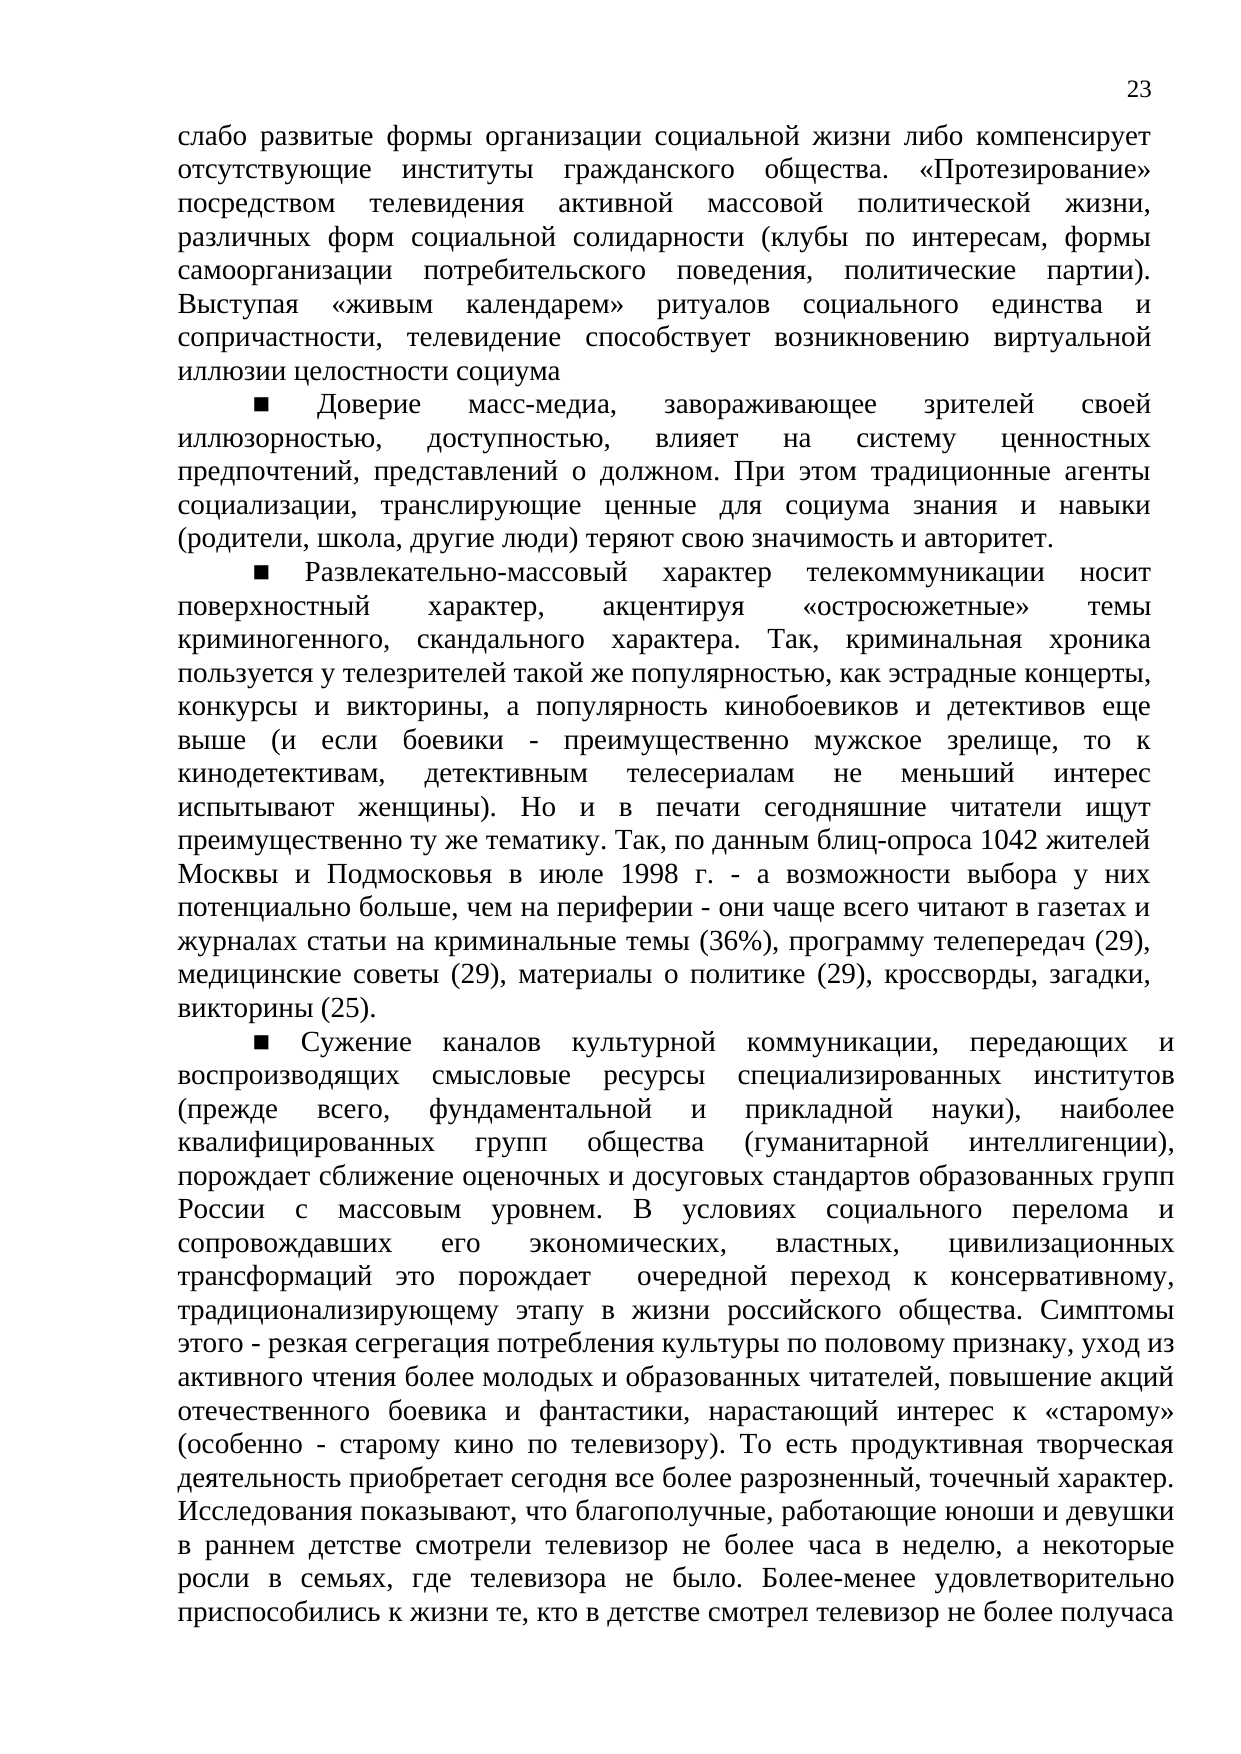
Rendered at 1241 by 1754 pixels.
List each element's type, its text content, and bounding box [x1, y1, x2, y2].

text ■ Доверие масс-медиа, завораживающее зрителей своей иллюзорностью, доступностью, влияет на систему ценностных предпочтений, представлений о должном. При этом традиционные агенты социализации, транслирующие ценные для социума знания и навыки (родители, школа, другие люди) теряют свою значимость и авторитет. [177, 386, 1152, 554]
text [177, 1024, 1175, 1627]
text ■ Развлекательно-массовый характер телекоммуникации носит поверхностный характер, акцентируя «остросюжетные» темы криминогенного, скандального характера. Так, криминальная хроника пользуется у телезрителей такой же популярностью, как эстрадные концерты, конкурсы и викторины, а популярность кинобоевиков и детективов еще выше (и если боевики - преимущественно мужское зрелище, то к кинодетективам, детективным телесериалам не меньший интерес испытывают женщины). Но и в печати сегодняшние читатели ищут преимущественно ту же тематику. Так, по данным блиц-опроса 1042 жителей Москвы и Подмосковья в июле . - а возможности выбора у них потенциально больше, чем на периферии - они чаще всего читают в газетах и журналах статьи на криминальные темы (36%), программу телепередач (29), медицинские советы (29), материалы о политике (29), кроссворды, загадки, викторины (25). [177, 554, 1152, 1024]
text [177, 118, 1152, 386]
